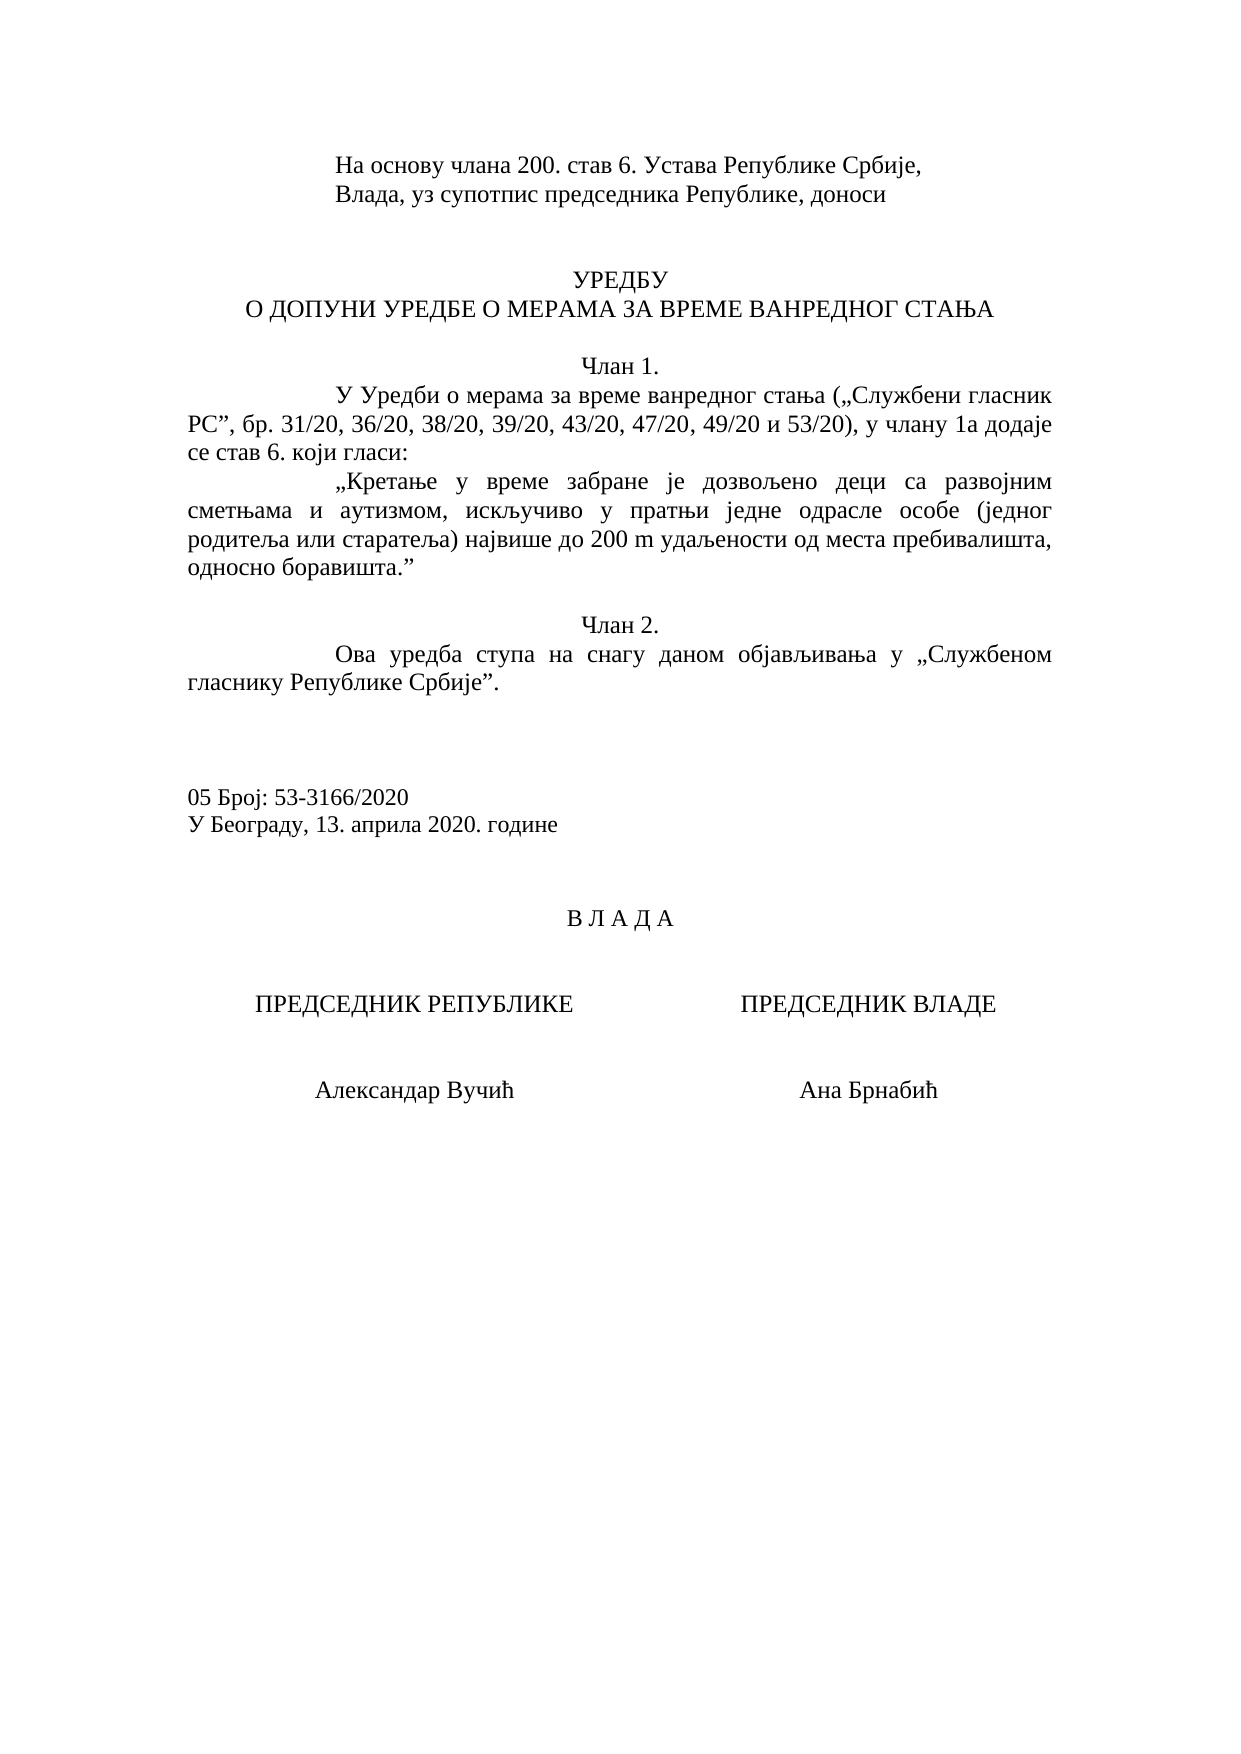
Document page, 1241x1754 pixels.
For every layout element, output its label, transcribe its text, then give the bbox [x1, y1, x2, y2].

table_header ПРЕДСЕДНИК РЕПУБЛИКЕ Александар Вучић [187, 989, 641, 1132]
text Члан 1. [187, 351, 1053, 380]
text Влада, уз супотпис председника Републике, доноси [187, 179, 1053, 207]
text 05 Број: 53-3166/2020 [187, 782, 1053, 810]
text „Кретање у време забране је дозвољено деци са развојним сметњама и аутизмом, искључиво у пратњи једне одрасле особе (једног родитеља или старатеља) највише до 200 m удаљености од места пребивалишта, односно боравишта.” [187, 466, 1053, 581]
text В Л А Д А [187, 904, 1053, 931]
text На основу члана 200. став 6. Устава Републике Србије, [187, 150, 1053, 179]
table_header ПРЕДСЕДНИК ВЛАДЕ Ана Брнабић [641, 989, 1096, 1132]
text Ова уредба ступа на снагу даном објављивања у „Службеном гласнику Републике Србије”. [187, 639, 1053, 696]
text УРЕДБУ [187, 265, 1053, 294]
text Члан 2. [187, 610, 1053, 639]
text О ДОПУНИ УРЕДБЕ О МЕРАМА ЗА ВРЕМЕ ВАНРЕДНОГ СТАЊА [187, 294, 1053, 322]
text У Уредби о мерама за време ванредног стања („Службени гласник РС”, бр. 31/20, 36/20, 38/20, 39/20, 43/20, 47/20, 49/20 и 53/20), у члану 1а додаје се став 6. који гласи: [187, 380, 1053, 466]
text У Београду, 13. априла 2020. године [187, 810, 1053, 838]
